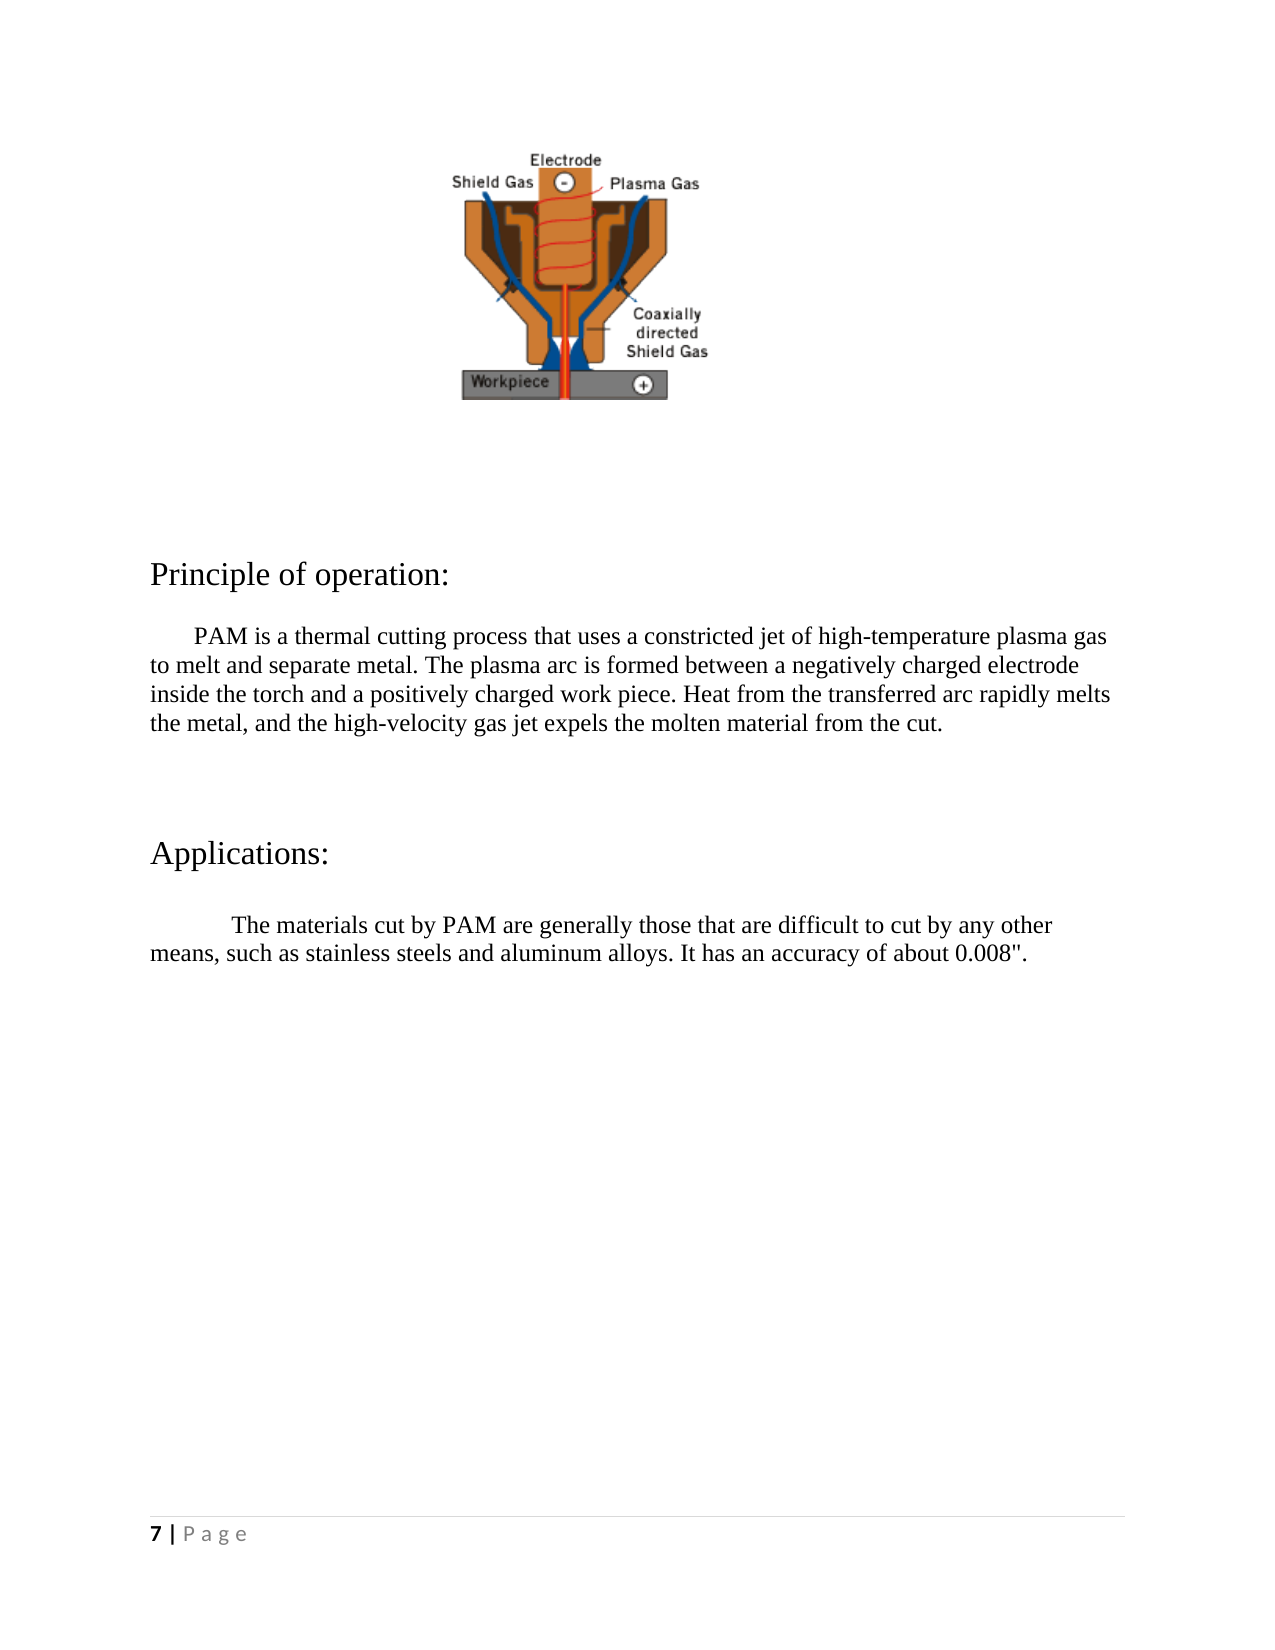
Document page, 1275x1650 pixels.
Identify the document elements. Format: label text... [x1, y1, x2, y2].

text Applications: The materials cut by PAM are generally those that are difficult to cut by any other means, such as stainless steels and aluminum alloys. It has an accuracy of about 0.008". [150, 833, 1125, 967]
text Principle of operation: [150, 554, 1125, 592]
text PAM is a thermal cutting process that uses a constricted jet of high-temperature plasma gas to melt and separate metal. The plasma arc is formed between a negatively charged electrode inside the torch and a positively charged work piece. Heat from the transferred arc rapidly melts the metal, and the high-velocity gas jet expels the molten material from the cut. [150, 621, 1125, 736]
picture [452, 150, 720, 400]
